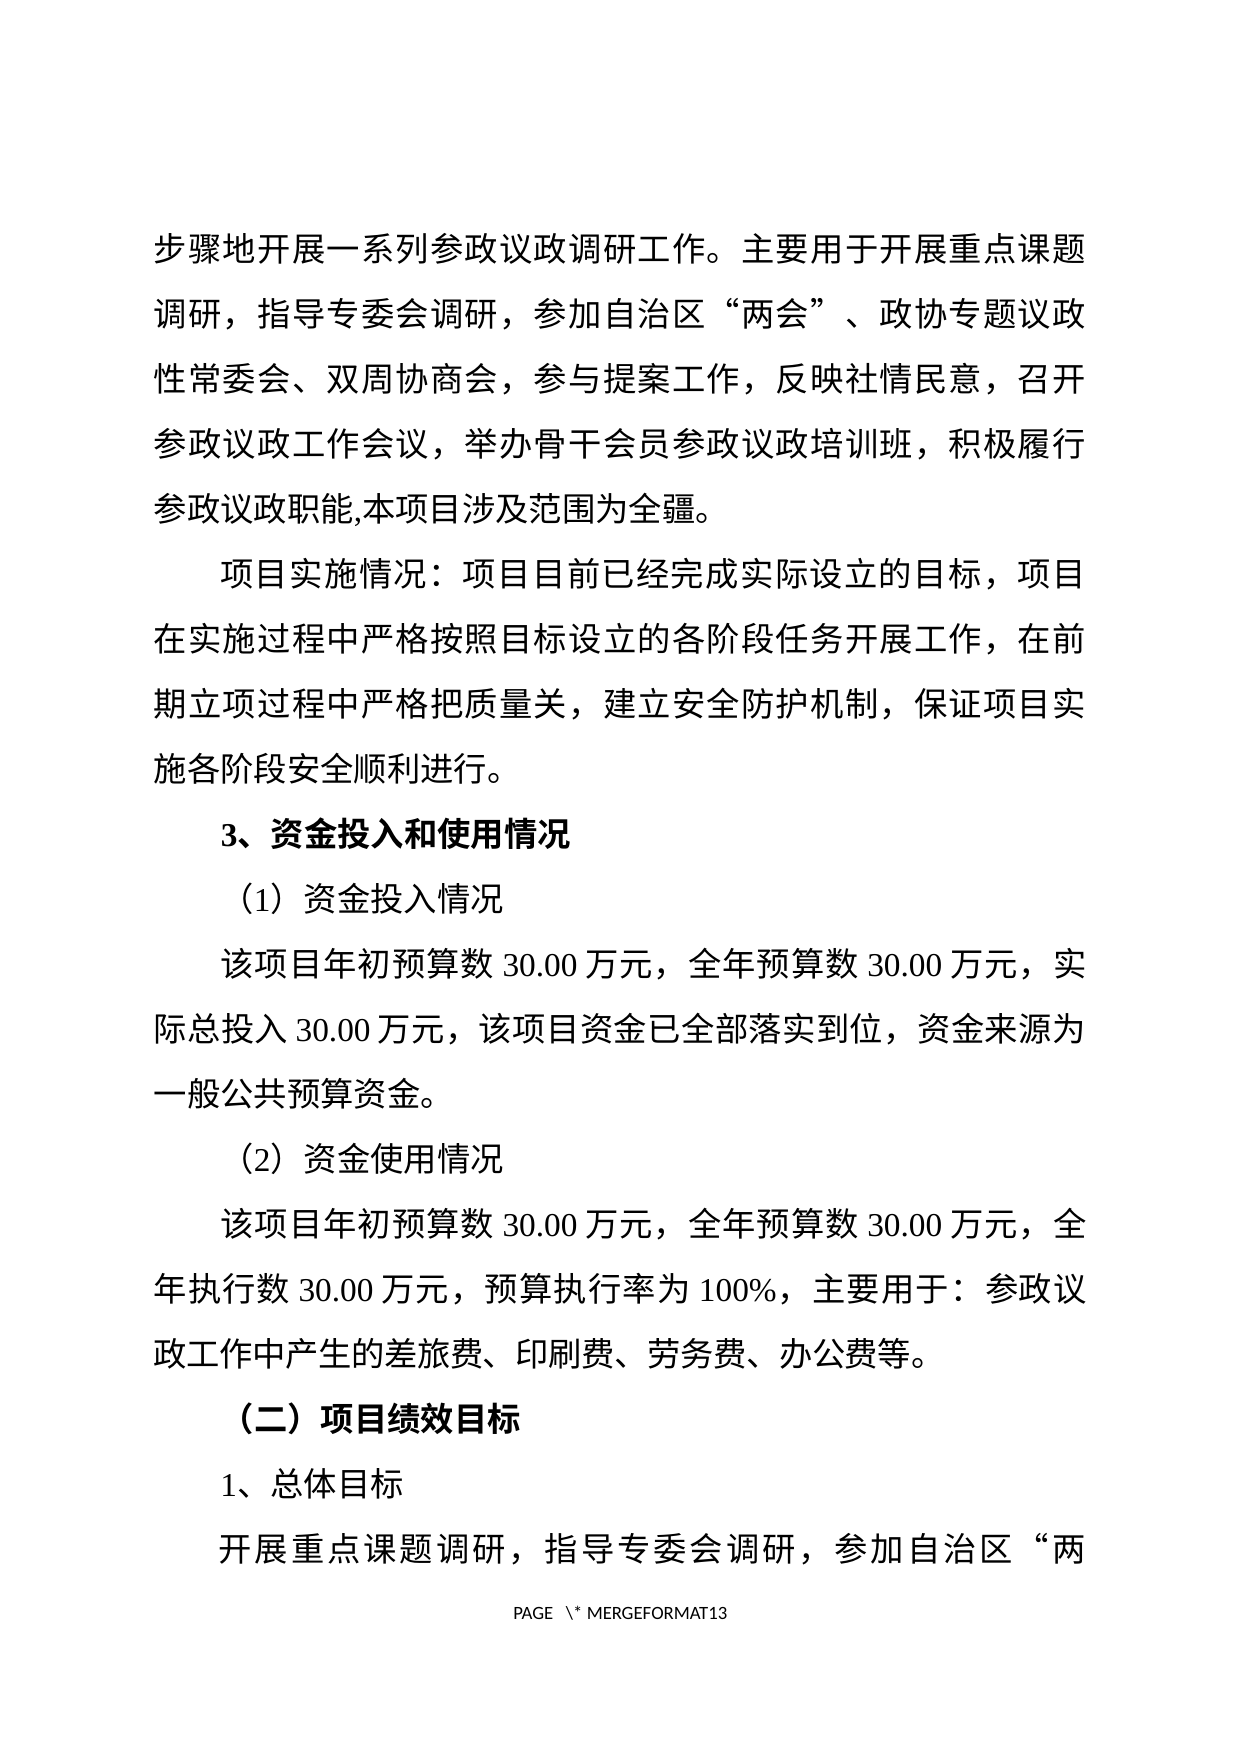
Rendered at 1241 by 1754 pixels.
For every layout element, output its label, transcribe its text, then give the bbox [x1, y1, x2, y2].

text 3、资金投入和使用情况 [153, 800, 1087, 865]
text 该项目年初预算数30.00万元，全年预算数30.00万元，实际总投入30.00万元，该项目资金已全部落实到位，资金来源为一般公共预算资金。 [153, 930, 1087, 1125]
text 该项目年初预算数30.00万元，全年预算数30.00万元，全年执行数30.00万元，预算执行率为100%，主要用于：参政议政工作中产生的差旅费、印刷费、劳务费、办公费等。 [153, 1190, 1087, 1385]
text （二）项目绩效目标 [153, 1385, 1087, 1450]
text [153, 1515, 1087, 1580]
text 1、总体目标 [153, 1450, 1087, 1515]
text 项目实施情况：项目目前已经完成实际设立的目标，项目在实施过程中严格按照目标设立的各阶段任务开展工作，在前期立项过程中严格把质量关，建立安全防护机制，保证项目实施各阶段安全顺利进行。 [153, 540, 1087, 800]
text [153, 215, 1087, 540]
text （1）资金投入情况 [153, 865, 1087, 930]
text （2）资金使用情况 [153, 1125, 1087, 1190]
